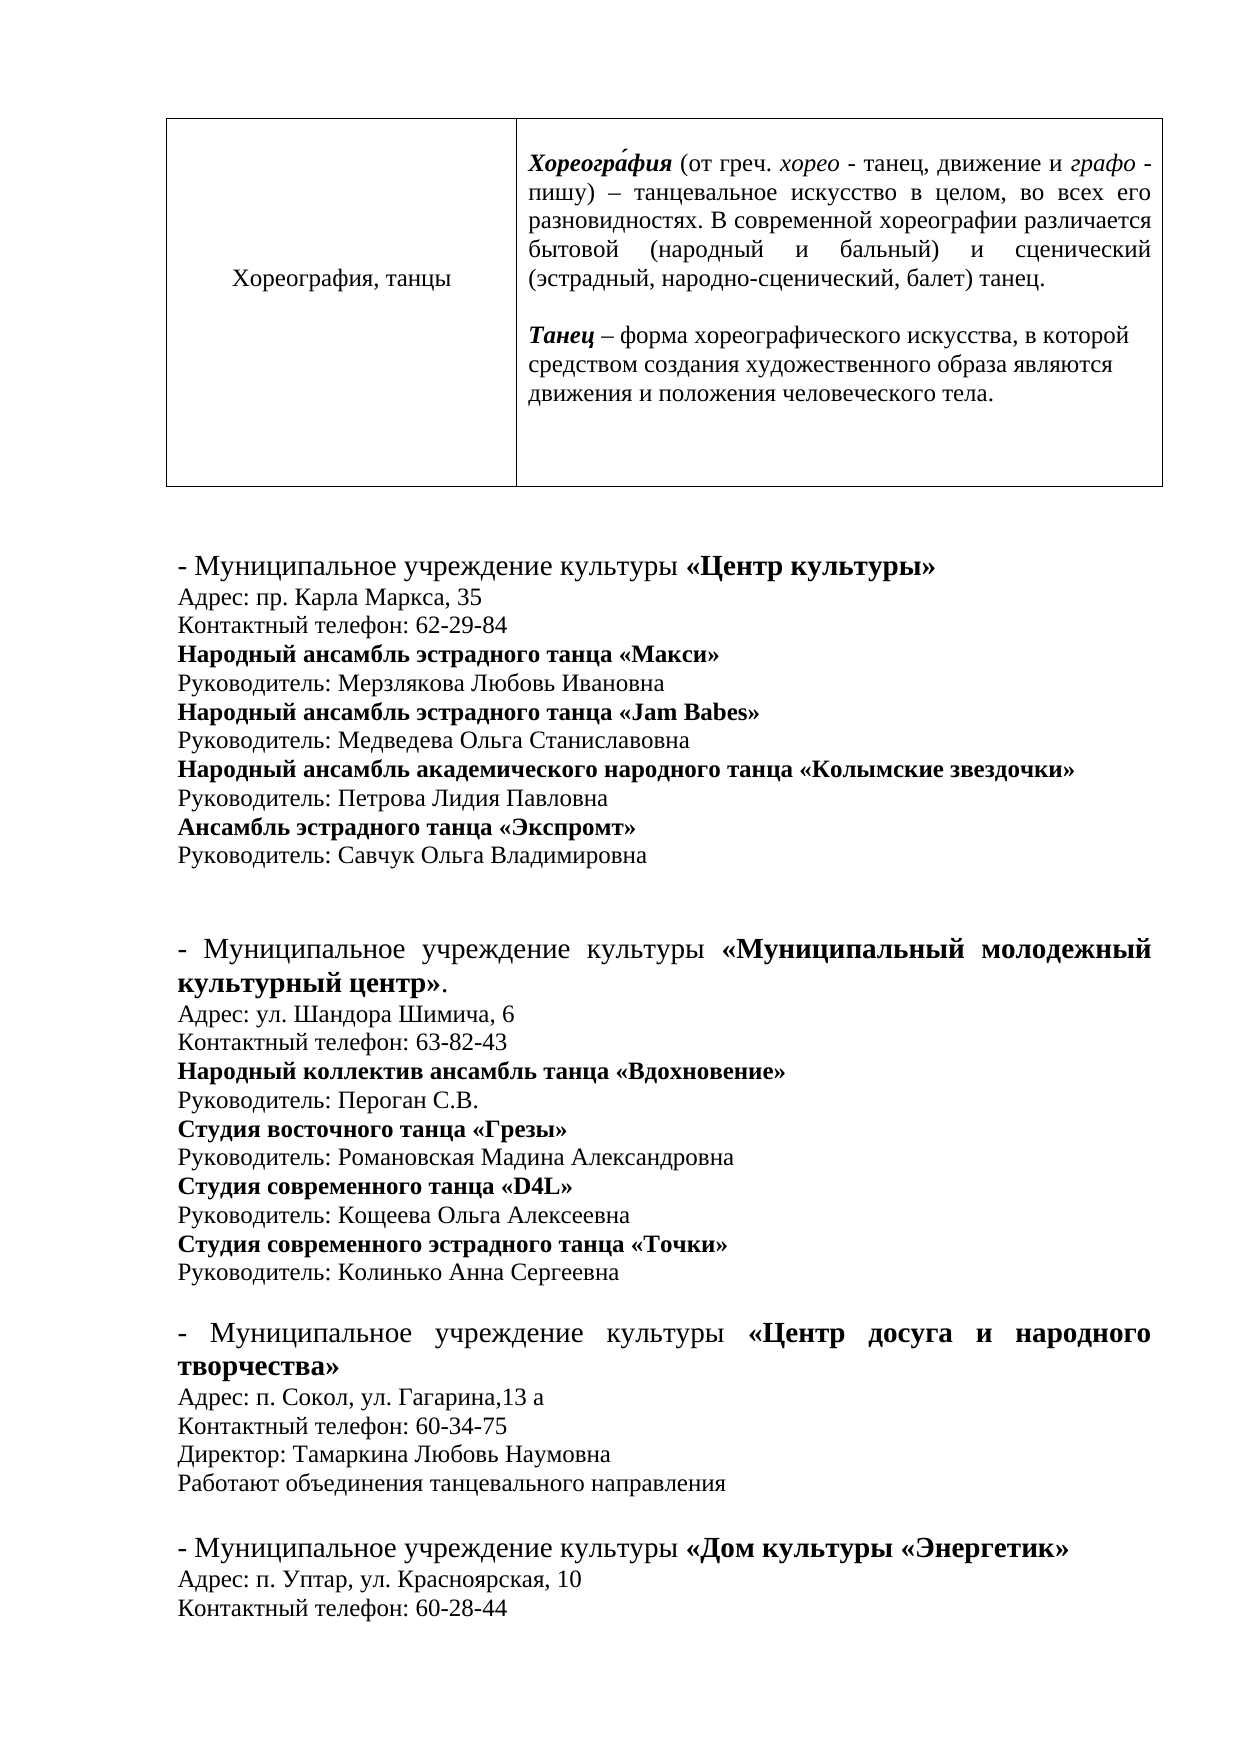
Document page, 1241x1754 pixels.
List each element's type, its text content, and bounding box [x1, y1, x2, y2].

text Руководитель: Пероган С.В. [177, 1085, 1152, 1114]
text Адрес: п. Уптар, ул. Красноярская, 10 [177, 1564, 1152, 1593]
text Ансамбль эстрадного танца «Экспромт» [177, 812, 1152, 841]
text Студия современного эстрадного танца «Точки» [177, 1229, 1152, 1257]
text Народный ансамбль академического народного танца «Колымские звездочки» [177, 754, 1152, 783]
text Контактный телефон: 60-28-44 [177, 1593, 1152, 1622]
text Руководитель: Романовская Мадина Александровна [177, 1142, 1152, 1171]
text - Муниципальное учреждение культуры «Муниципальный молодежный культурный центр». [177, 932, 1152, 999]
text Руководитель: Колинько Анна Сергеевна [177, 1257, 1152, 1286]
text Адрес: пр. Карла Маркса, 35 [177, 582, 1152, 611]
text Народный коллектив ансамбль танца «Вдохновение» [177, 1056, 1152, 1085]
table_header Хореография, танцы [167, 119, 516, 486]
text - Муниципальное учреждение культуры «Дом культуры «Энергетик» [177, 1531, 1152, 1564]
text Директор: Тамаркина Любовь Наумовна [177, 1439, 1152, 1468]
text Руководитель: Медведева Ольга Станиславовна [177, 726, 1152, 754]
table_header Хореогра́фия (от греч. хорео - танец, движение и графо - пишу) – танцевальное искусство в целом, во всех его разновидностях. В современной хореографии различается бытовой (народный и бальный) и сценический (эстрадный, народно-сценический, балет) танец. Танец – форма хореографического искусства, в которой средством создания художественного образа являются движения и положения человеческого тела. [517, 119, 1162, 486]
text Народный ансамбль эстрадного танца «Jam Babes» [177, 697, 1152, 726]
text Адрес: п. Сокол, ул. Гагарина,13 а [177, 1382, 1152, 1411]
text Студия восточного танца «Грезы» [177, 1114, 1152, 1142]
text - Муниципальное учреждение культуры «Центр досуга и народного творчества» [177, 1315, 1152, 1382]
text Руководитель: Петрова Лидия Павловна [177, 783, 1152, 812]
text Адрес: ул. Шандора Шимича, 6 [177, 999, 1152, 1027]
text Контактный телефон: 60-34-75 [177, 1411, 1152, 1439]
text Студия современного танца «D4L» [177, 1171, 1152, 1200]
text Руководитель: Мерзлякова Любовь Ивановна [177, 668, 1152, 697]
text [177, 1468, 1152, 1497]
text Контактный телефон: 63-82-43 [177, 1027, 1152, 1056]
text Контактный телефон: 62-29-84 [177, 611, 1152, 639]
text Руководитель: Кощеева Ольга Алексеевна [177, 1200, 1152, 1229]
text Народный ансамбль эстрадного танца «Макси» [177, 639, 1152, 668]
text - Муниципальное учреждение культуры «Центр культуры» [177, 548, 1152, 582]
text Руководитель: Савчук Ольга Владимировна [177, 841, 1152, 869]
